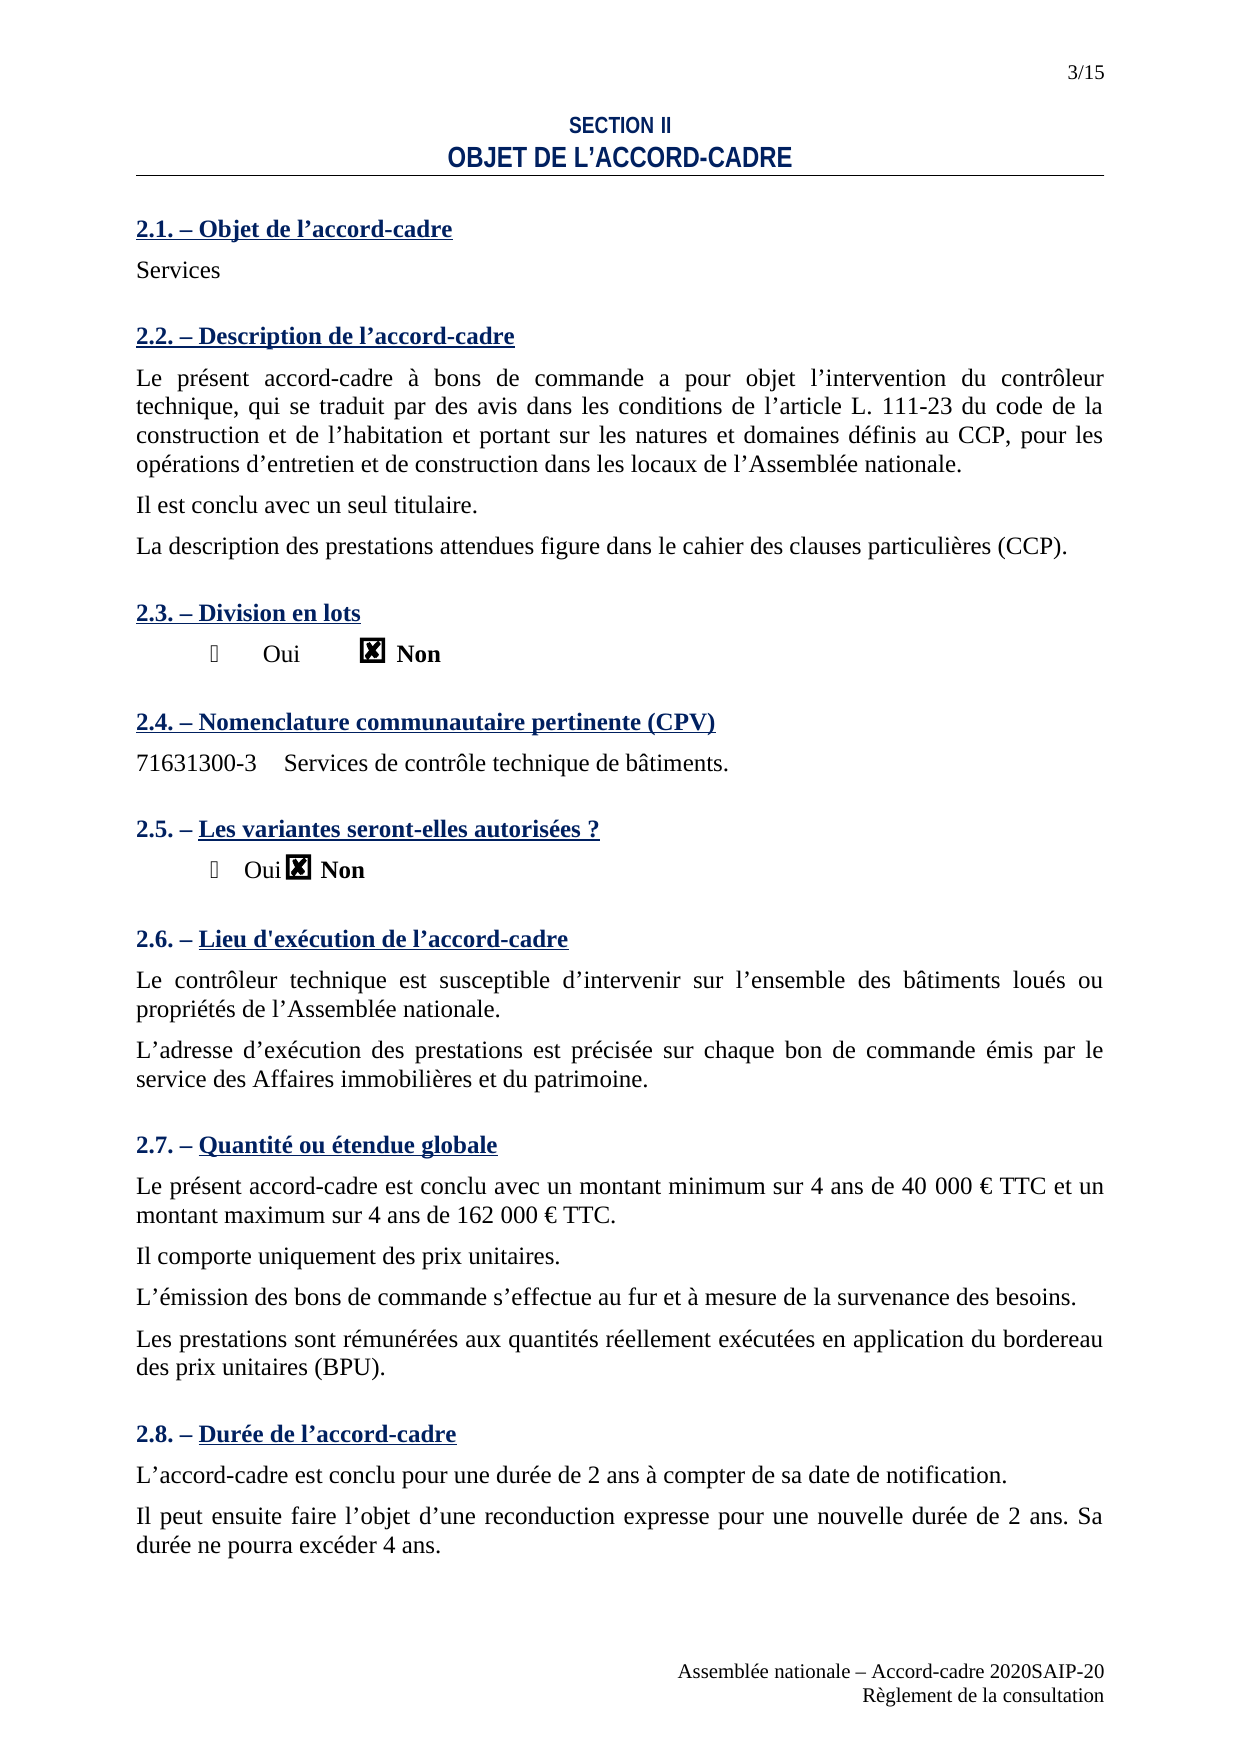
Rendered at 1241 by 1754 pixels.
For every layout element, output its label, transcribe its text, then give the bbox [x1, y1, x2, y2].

text L’adresse d’exécution des prestations est précisée sur chaque bon de commande émis par le service des Affaires immobilières et du patrimoine. [136, 1035, 1104, 1092]
text Oui Non [136, 639, 1104, 669]
text 2.7. – Quantité ou étendue globale [136, 1130, 1104, 1159]
text Oui Non [210, 856, 1104, 886]
text 71631300-3 Services de contrôle technique de bâtiments. [136, 748, 1104, 777]
subtitle section ii [136, 106, 1104, 140]
text Il peut ensuite faire l’objet d’une reconduction expresse pour une nouvelle durée de 2 ans. Sa durée ne pourra excéder 4 ans. [136, 1501, 1104, 1559]
subtitle OBJET DE L’ACCORD-CADRE [136, 140, 1104, 175]
text L’accord-cadre est conclu pour une durée de 2 ans à compter de sa date de notification. [136, 1460, 1104, 1489]
text Les prestations sont rémunérées aux quantités réellement exécutées en application du bordereau des prix unitaires (BPU). [136, 1324, 1104, 1381]
text 2.4. – Nomenclature communautaire pertinente (CPV) [136, 707, 1104, 736]
text La description des prestations attendues figure dans le cahier des clauses particulières (CCP). [136, 531, 1104, 560]
text Le présent accord-cadre à bons de commande a pour objet l’intervention du contrôleur technique, qui se traduit par des avis dans les conditions de l’article L. 111-23 du code de la construction et de l’habitation et portant sur les natures et domaines définis au CCP, pour les opérations d’entretien et de construction dans les locaux de l’Assemblée nationale. [136, 363, 1104, 478]
text 2.2. – Description de l’accord-cadre [136, 321, 1104, 350]
text 2.8. – Durée de l’accord-cadre [136, 1419, 1104, 1447]
text 2.3. – Division en lots [136, 598, 1104, 626]
text Il comporte uniquement des prix unitaires. [136, 1241, 1104, 1270]
text Le présent accord-cadre est conclu avec un montant minimum sur 4 ans de 40 000 € TTC et un montant maximum sur 4 ans de 162 000 € TTC. [136, 1171, 1104, 1229]
text L’émission des bons de commande s’effectue au fur et à mesure de la survenance des besoins. [136, 1282, 1104, 1311]
text 2.6. – Lieu d'exécution de l’accord-cadre [136, 924, 1104, 952]
text Services [136, 255, 1104, 284]
text 2.5. – Les variantes seront-elles autorisées ? [136, 814, 1104, 843]
text Le contrôleur technique est susceptible d’intervenir sur l’ensemble des bâtiments loués ou propriétés de l’Assemblée nationale. [136, 965, 1104, 1022]
text 2.1. – Objet de l’accord-cadre [136, 214, 1104, 243]
text Il est conclu avec un seul titulaire. [136, 490, 1104, 519]
